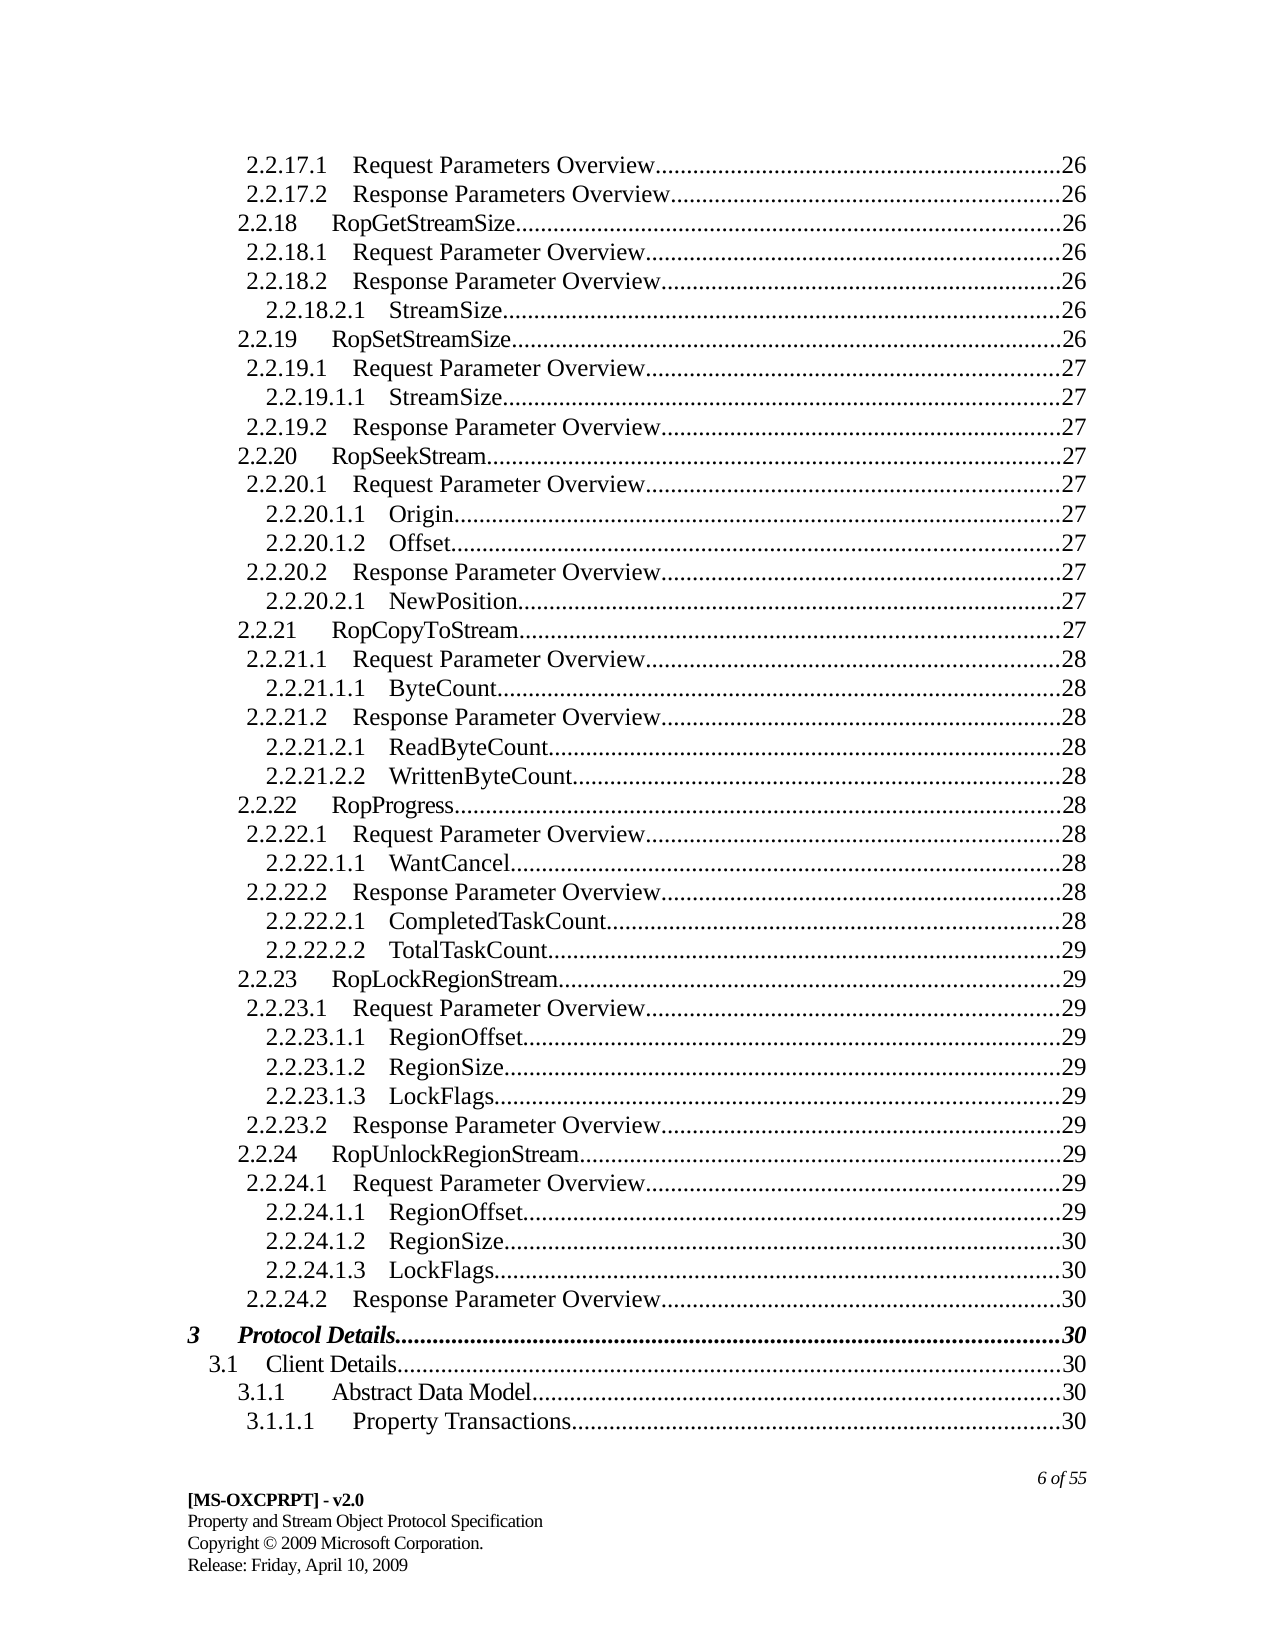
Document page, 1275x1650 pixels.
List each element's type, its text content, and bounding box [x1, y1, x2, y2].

text 2.2.21.2.2 WrittenByteCount 28 [266, 761, 1087, 790]
text 2.2.22.2.1 CompletedTaskCount 28 [266, 906, 1087, 935]
text 2.2.20.2 Response Parameter Overview 27 [246, 557, 1087, 586]
text 3.1 Client Details 30 [208, 1349, 1087, 1377]
text 2.2.24 RopUnlockRegionStream 29 [237, 1139, 1087, 1168]
text 2.2.19.1 Request Parameter Overview 27 [246, 353, 1087, 382]
text 2.2.24.2 Response Parameter Overview 30 [246, 1284, 1087, 1314]
text 2.2.20.1.2 Offset 27 [266, 528, 1087, 557]
text 2.2.20.1.1 Origin 27 [266, 499, 1087, 528]
text 2.2.23.1.1 RegionOffset 29 [266, 1022, 1087, 1052]
text 2.2.21 RopCopyToStream 27 [237, 615, 1087, 644]
text 3 Protocol Details 30 [187, 1320, 1087, 1349]
text 2.2.18.2.1 StreamSize 26 [266, 295, 1087, 324]
text 2.2.23 RopLockRegionStream 29 [237, 964, 1087, 993]
text 2.2.18.2 Response Parameter Overview 26 [246, 266, 1087, 295]
text 2.2.24.1.1 RegionOffset 29 [266, 1197, 1087, 1226]
text 2.2.21.2.1 ReadByteCount 28 [266, 732, 1087, 761]
text 2.2.22.1 Request Parameter Overview 28 [246, 819, 1087, 848]
text 2.2.20.2.1 NewPosition 27 [266, 586, 1087, 615]
text 2.2.21.1.1 ByteCount 28 [266, 673, 1087, 702]
text 2.2.17.2 Response Parameters Overview 26 [246, 179, 1087, 208]
text 2.2.22.2 Response Parameter Overview 28 [246, 877, 1087, 906]
text 2.2.24.1 Request Parameter Overview 29 [246, 1168, 1087, 1197]
text 2.2.21.1 Request Parameter Overview 28 [246, 644, 1087, 673]
text 3.1.1.1 Property Transactions 30 [246, 1406, 1087, 1435]
text 2.2.22.1.1 WantCancel 28 [266, 848, 1087, 877]
text 2.2.23.1.2 RegionSize 29 [266, 1052, 1087, 1081]
text 2.2.19 RopSetStreamSize 26 [237, 324, 1087, 353]
text 3.1.1 Abstract Data Model 30 [237, 1377, 1087, 1406]
text 2.2.18.1 Request Parameter Overview 26 [246, 237, 1087, 266]
text 2.2.19.1.1 StreamSize 27 [266, 382, 1087, 412]
text 2.2.20.1 Request Parameter Overview 27 [246, 469, 1087, 499]
text 2.2.24.1.2 RegionSize 30 [266, 1226, 1087, 1255]
text 2.2.17.1 Request Parameters Overview 26 [246, 150, 1087, 179]
text 2.2.23.2 Response Parameter Overview 29 [246, 1110, 1087, 1139]
text 2.2.18 RopGetStreamSize 26 [237, 208, 1087, 237]
text 2.2.22.2.2 TotalTaskCount 29 [266, 935, 1087, 964]
text 2.2.21.2 Response Parameter Overview 28 [246, 702, 1087, 732]
text 2.2.22 RopProgress 28 [237, 790, 1087, 819]
text 2.2.19.2 Response Parameter Overview 27 [246, 412, 1087, 441]
text 2.2.20 RopSeekStream 27 [237, 441, 1087, 469]
text 2.2.23.1 Request Parameter Overview 29 [246, 993, 1087, 1022]
text 2.2.23.1.3 LockFlags 29 [266, 1081, 1087, 1110]
text 2.2.24.1.3 LockFlags 30 [266, 1255, 1087, 1284]
